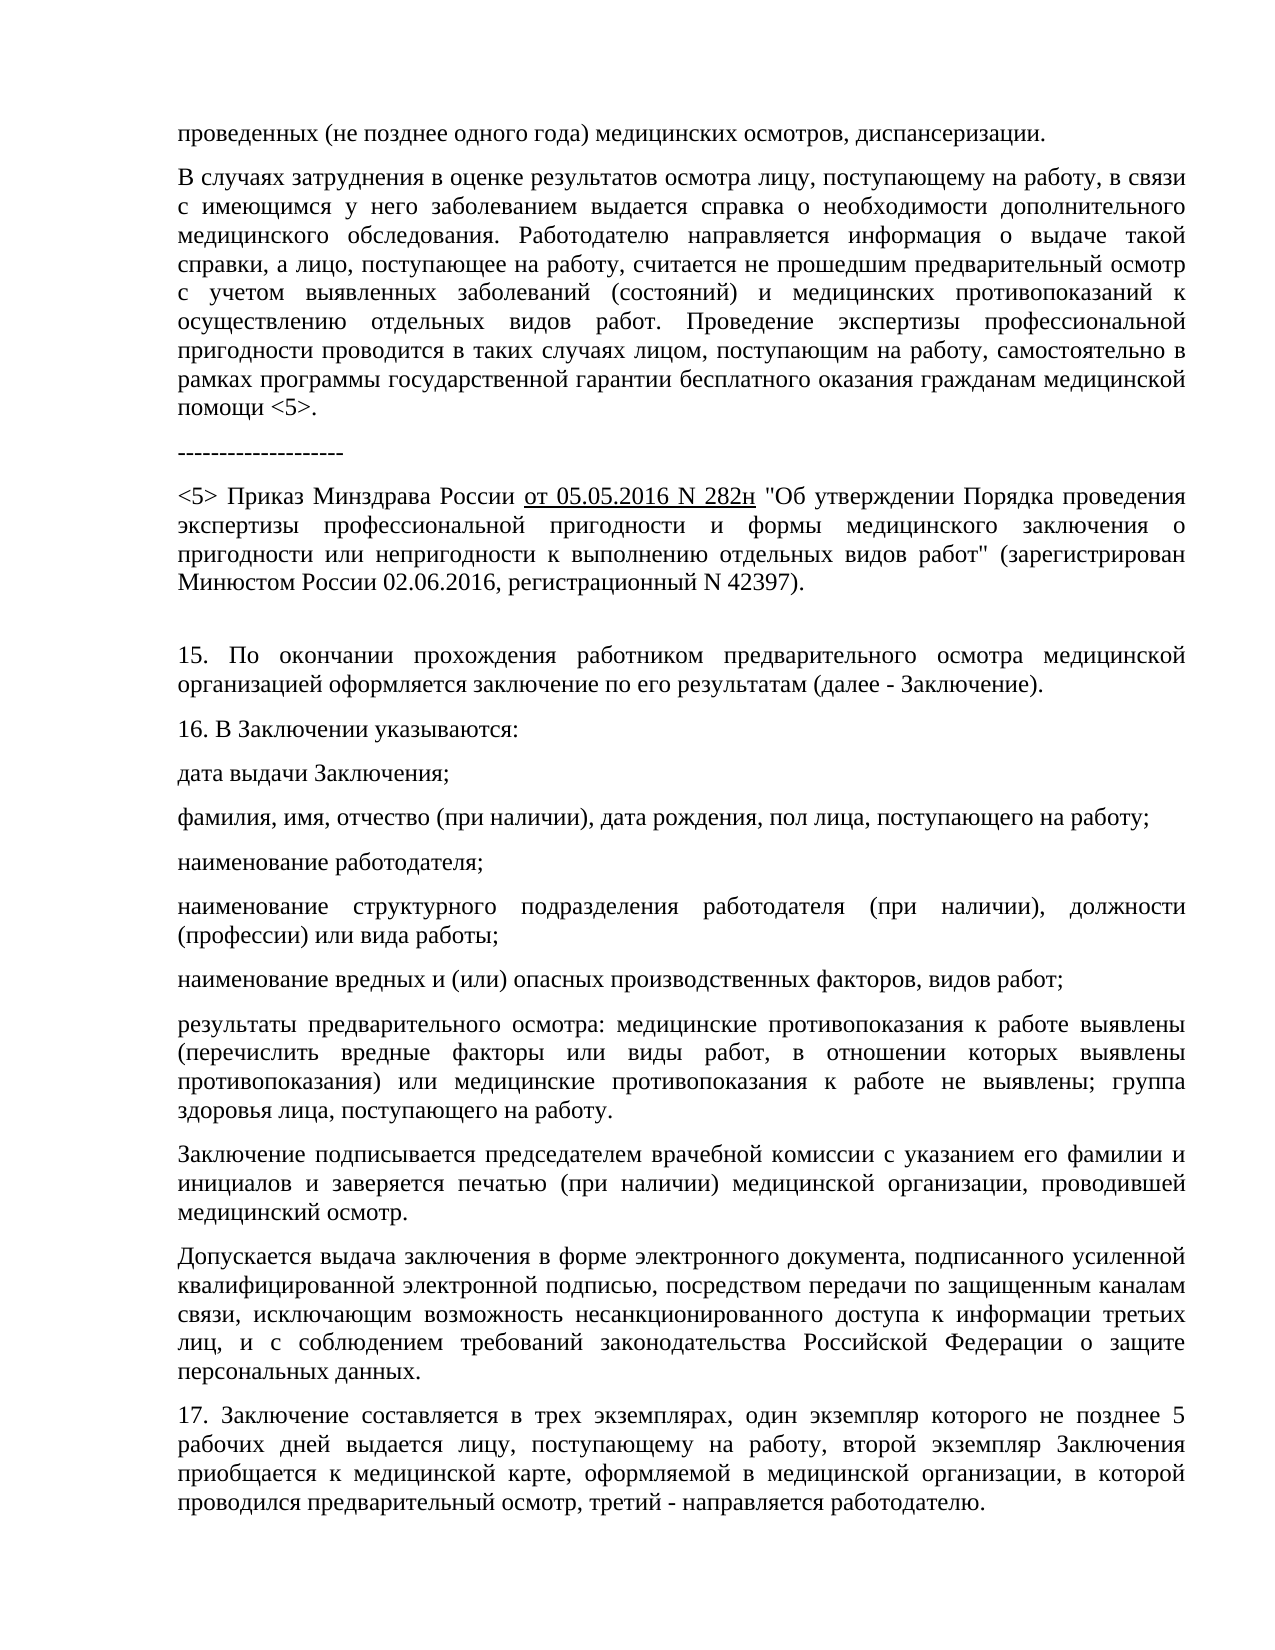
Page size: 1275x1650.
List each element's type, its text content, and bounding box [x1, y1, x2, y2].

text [177, 118, 1186, 147]
text Заключение подписывается председателем врачебной комиссии с указанием его фамилии и инициалов и заверяется печатью (при наличии) медицинской организации, проводившей медицинский осмотр. [177, 1139, 1186, 1226]
text 16. В Заключении указываются: [177, 714, 1186, 742]
text 15. По окончании прохождения работником предварительного осмотра медицинской организацией оформляется заключение по его результатам (далее - Заключение). [177, 641, 1186, 698]
text <5> Приказ Минздрава России от 05.05.2016 N 282н "Об утверждении Порядка проведения экспертизы профессиональной пригодности и формы медицинского заключения о пригодности или непригодности к выполнению отдельных видов работ" (зарегистрирован Минюстом России 02.06.2016, регистрационный N 42397). [177, 481, 1186, 596]
text наименование работодателя; [177, 847, 1186, 876]
text фамилия, имя, отчество (при наличии), дата рождения, пол лица, поступающего на работу; [177, 802, 1186, 831]
text наименование структурного подразделения работодателя (при наличии), должности (профессии) или вида работы; [177, 891, 1186, 949]
text наименование вредных и (или) опасных производственных факторов, видов работ; [177, 964, 1186, 993]
text 17. Заключение составляется в трех экземплярах, один экземпляр которого не позднее 5 рабочих дней выдается лицу, поступающему на работу, второй экземпляр Заключения приобщается к медицинской карте, оформляемой в медицинской организации, в которой проводился предварительный осмотр, третий - направляется работодателю. [177, 1401, 1186, 1516]
text результаты предварительного осмотра: медицинские противопоказания к работе выявлены (перечислить вредные факторы или виды работ, в отношении которых выявлены противопоказания) или медицинские противопоказания к работе не выявлены; группа здоровья лица, поступающего на работу. [177, 1009, 1186, 1124]
text -------------------- [177, 437, 1186, 466]
text В случаях затруднения в оценке результатов осмотра лицу, поступающему на работу, в связи с имеющимся у него заболеванием выдается справка о необходимости дополнительного медицинского обследования. Работодателю направляется информация о выдаче такой справки, а лицо, поступающее на работу, считается не прошедшим предварительный осмотр с учетом выявленных заболеваний (состояний) и медицинских противопоказаний к осуществлению отдельных видов работ. Проведение экспертизы профессиональной пригодности проводится в таких случаях лицом, поступающим на работу, самостоятельно в рамках программы государственной гарантии бесплатного оказания гражданам медицинской помощи <5>. [177, 162, 1186, 421]
text Допускается выдача заключения в форме электронного документа, подписанного усиленной квалифицированной электронной подписью, посредством передачи по защищенным каналам связи, исключающим возможность несанкционированного доступа к информации третьих лиц, и с соблюдением требований законодательства Российской Федерации о защите персональных данных. [177, 1241, 1186, 1385]
text дата выдачи Заключения; [177, 758, 1186, 787]
